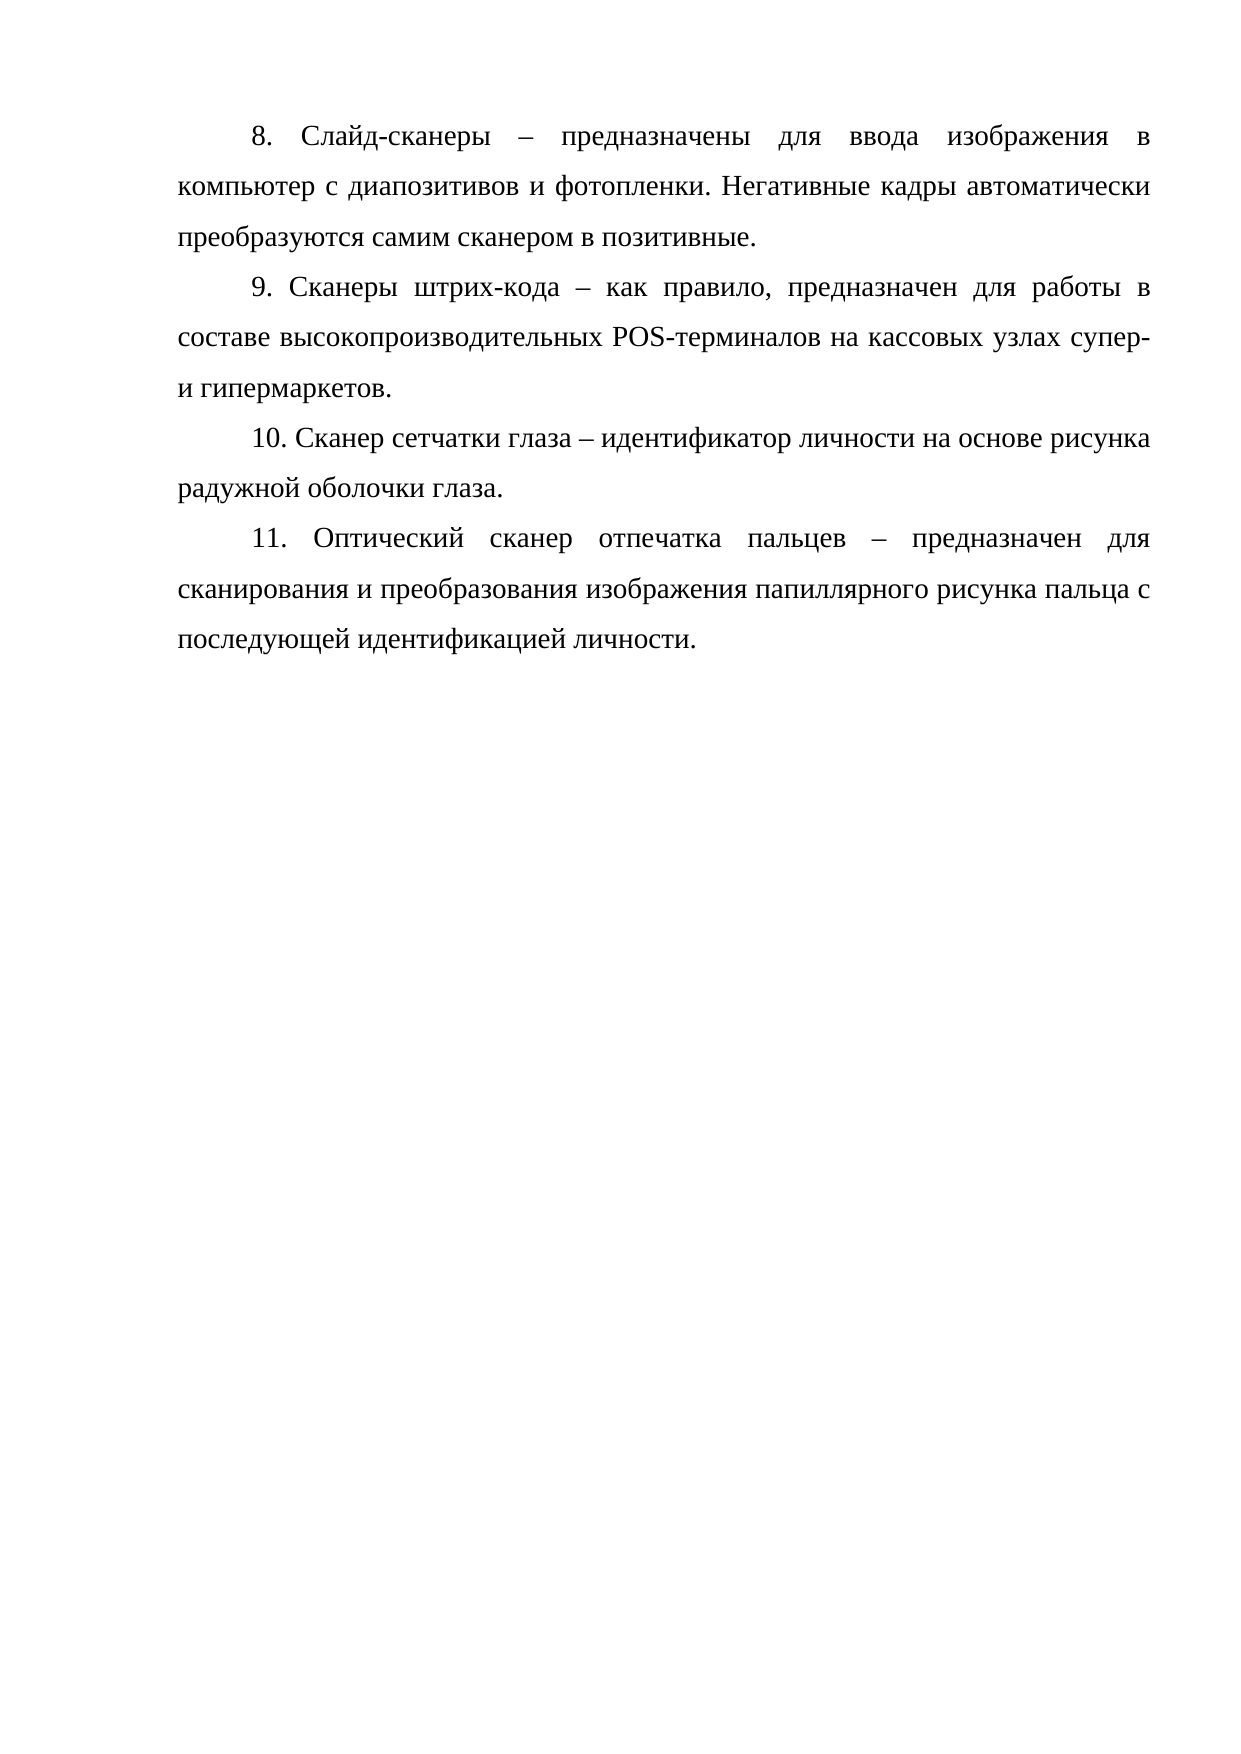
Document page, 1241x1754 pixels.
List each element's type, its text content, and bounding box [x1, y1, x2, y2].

text 8. Слайд-сканеры – предназначены для ввода изображения в компьютер с диапозитивов и фотопленки. Негативные кадры автоматически преобразуются самим сканером в позитивные. [177, 118, 1152, 252]
text 9. Сканеры штрих-кода – как правило, предназначен для работы в составе высокопроизводительных POS-терминалов на кассовых узлах супер- и гипермаркетов. [177, 269, 1152, 403]
text 11. Оптический сканер отпечатка пальцев – предназначен для сканирования и преобразования изображения папиллярного рисунка пальца с последующей идентификацией личности. [177, 521, 1152, 655]
text 10. Сканер сетчатки глаза – идентификатор личности на основе рисунка радужной оболочки глаза. [177, 420, 1152, 504]
